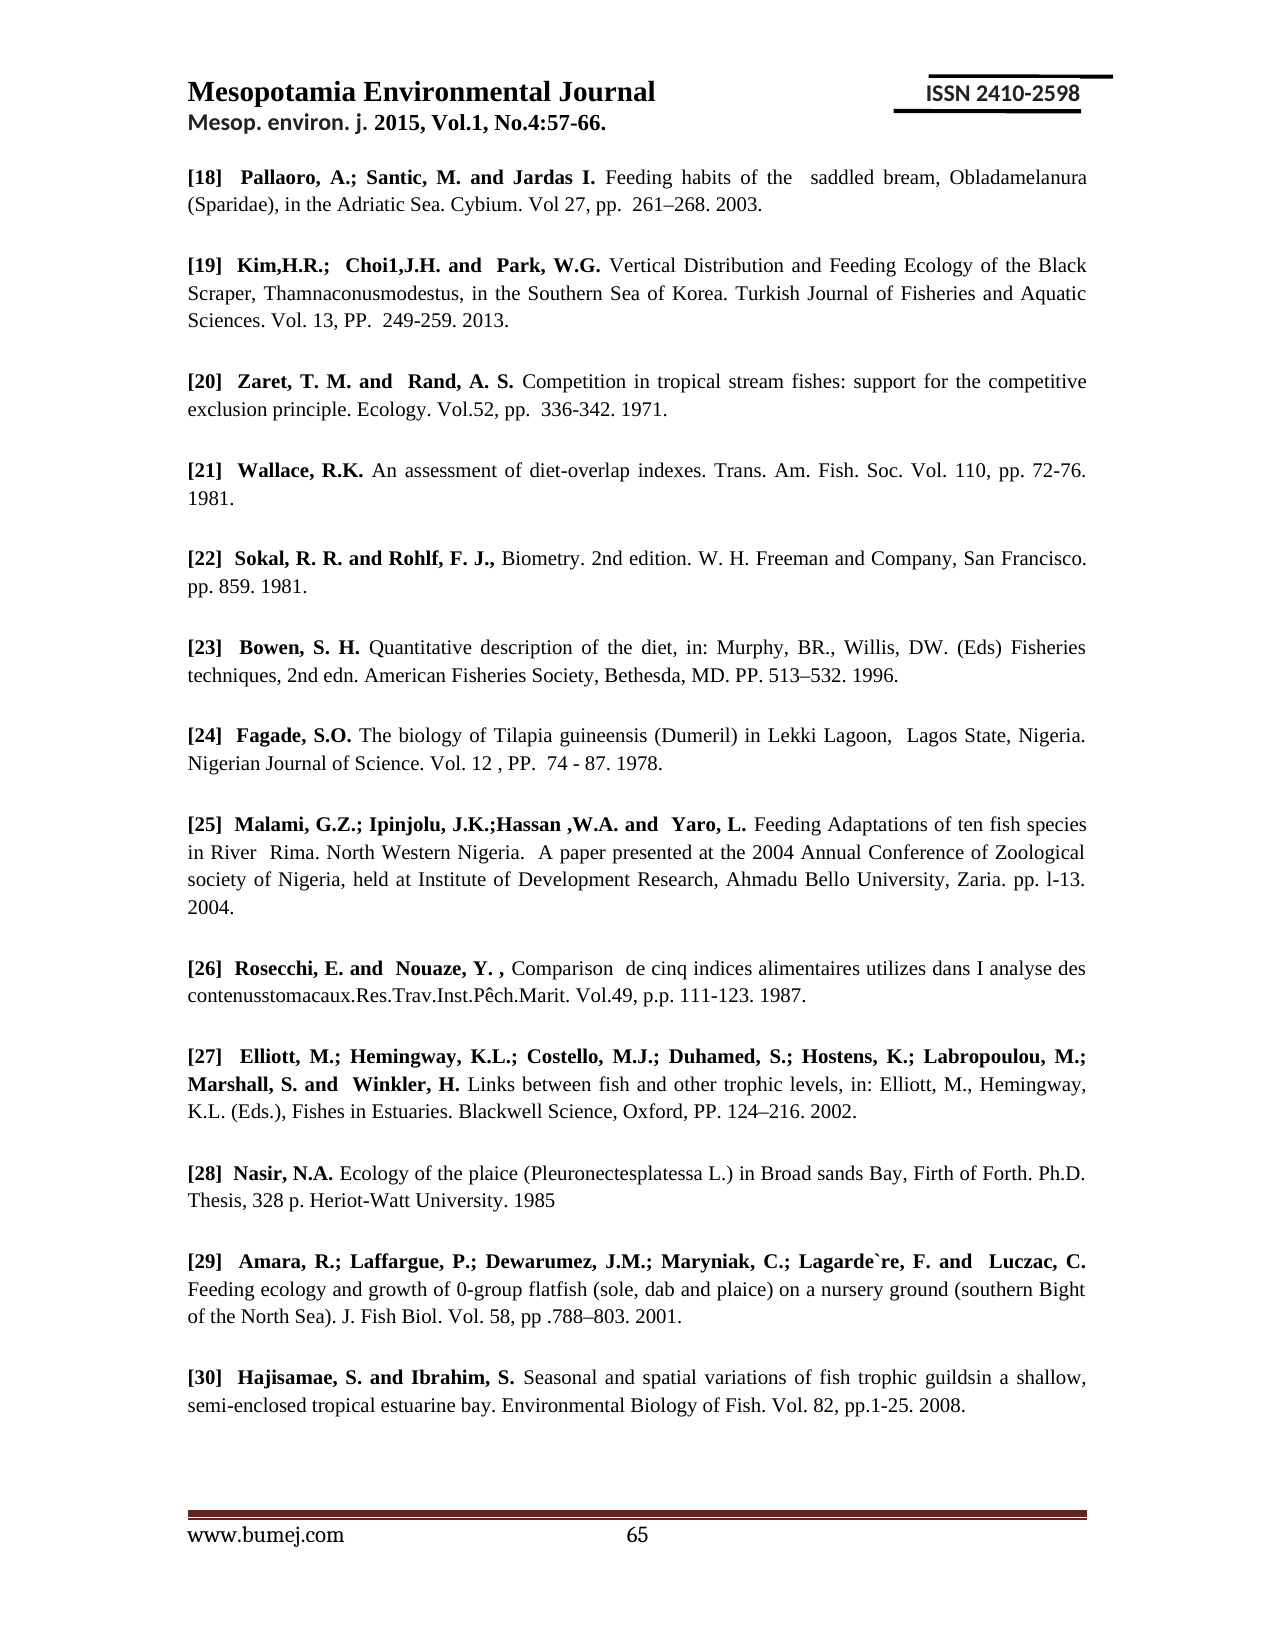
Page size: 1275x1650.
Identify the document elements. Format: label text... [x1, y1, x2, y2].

text [28] Nasir, N.A. Ecology of the plaice (Pleuronectesplatessa L.) in Broad sands Bay, Firth of Forth. Ph.D. Thesis, 328 p. Heriot-Watt University. 1985 [187, 1160, 1087, 1212]
text [29] Amara, R.; Laffargue, P.; Dewarumez, J.M.; Maryniak, C.; Lagarde`re, F. and Luczac, C. Feeding ecology and growth of 0-group flatfish (sole, dab and plaice) on a nursery ground (southern Bight of the North Sea). J. Fish Biol. Vol. 58, pp .788–803. 2001. [187, 1249, 1087, 1328]
text [27] Elliott, M.; Hemingway, K.L.; Costello, M.J.; Duhamed, S.; Hostens, K.; Labropoulou, M.; Marshall, S. and Winkler, H. Links between fish and other trophic levels, in: Elliott, M., Hemingway, K.L. (Eds.), Fishes in Estuaries. Blackwell Science, Oxford, PP. 124–216. 2002. [187, 1044, 1087, 1123]
text [24] Fagade, S.O. The biology of Tilapia guineensis (Dumeril) in Lekki Lagoon, Lagos State, Nigeria. Nigerian Journal of Science. Vol. 12 , PP. 74 - 87. 1978. [187, 723, 1087, 775]
text [18] Pallaoro, A.; Santic, M. and Jardas I. Feeding habits of the saddled bream, Obladamelanura (Sparidae), in the Adriatic Sea. Cybium. Vol 27, pp. 261–268. 2003. [187, 164, 1087, 216]
text [21] Wallace, R.K. An assessment of diet-overlap indexes. Trans. Am. Fish. Soc. Vol. 110, pp. 72-76. 1981. [187, 458, 1087, 509]
text [25] Malami, G.Z.; Ipinjolu, J.K.;Hassan ,W.A. and Yaro, L. Feeding Adaptations of ten fish species in River Rima. North Western Nigeria. A paper presented at the 2004 Annual Conference of Zoological society of Nigeria, held at Institute of Development Research, Ahmadu Bello University, Zaria. pp. l-13. 2004. [187, 812, 1087, 919]
text [30] Hajisamae, S. and Ibrahim, S. Seasonal and spatial variations of fish trophic guildsin a shallow, semi-enclosed tropical estuarine bay. Environmental Biology of Fish. Vol. 82, pp.1-25. 2008. [187, 1365, 1087, 1417]
text [22] Sokal, R. R. and Rohlf, F. J., Biometry. 2nd edition. W. H. Freeman and Company, San Francisco. pp. 859. 1981. [187, 546, 1087, 598]
text [23] Bowen, S. H. Quantitative description of the diet, in: Murphy, BR., Willis, DW. (Eds) Fisheries techniques, 2nd edn. American Fisheries Society, Bethesda, MD. PP. 513–532. 1996. [187, 635, 1087, 687]
text [26] Rosecchi, E. and Nouaze, Y. , Comparison de cinq indices alimentaires utilizes dans I analyse des contenusstomacaux.Res.Trav.Inst.Pêch.Marit. Vol.49, p.p. 111-123. 1987. [187, 956, 1087, 1007]
text [20] Zaret, T. M. and Rand, A. S. Competition in tropical stream fishes: support for the competitive exclusion principle. Ecology. Vol.52, pp. 336-342. 1971. [187, 369, 1087, 421]
text [19] Kim,H.R.; Choi1,J.H. and Park, W.G. Vertical Distribution and Feeding Ecology of the Black Scraper, Thamnaconusmodestus, in the Southern Sea of Korea. Turkish Journal of Fisheries and Aquatic Sciences. Vol. 13, PP. 249-259. 2013. [187, 253, 1087, 332]
